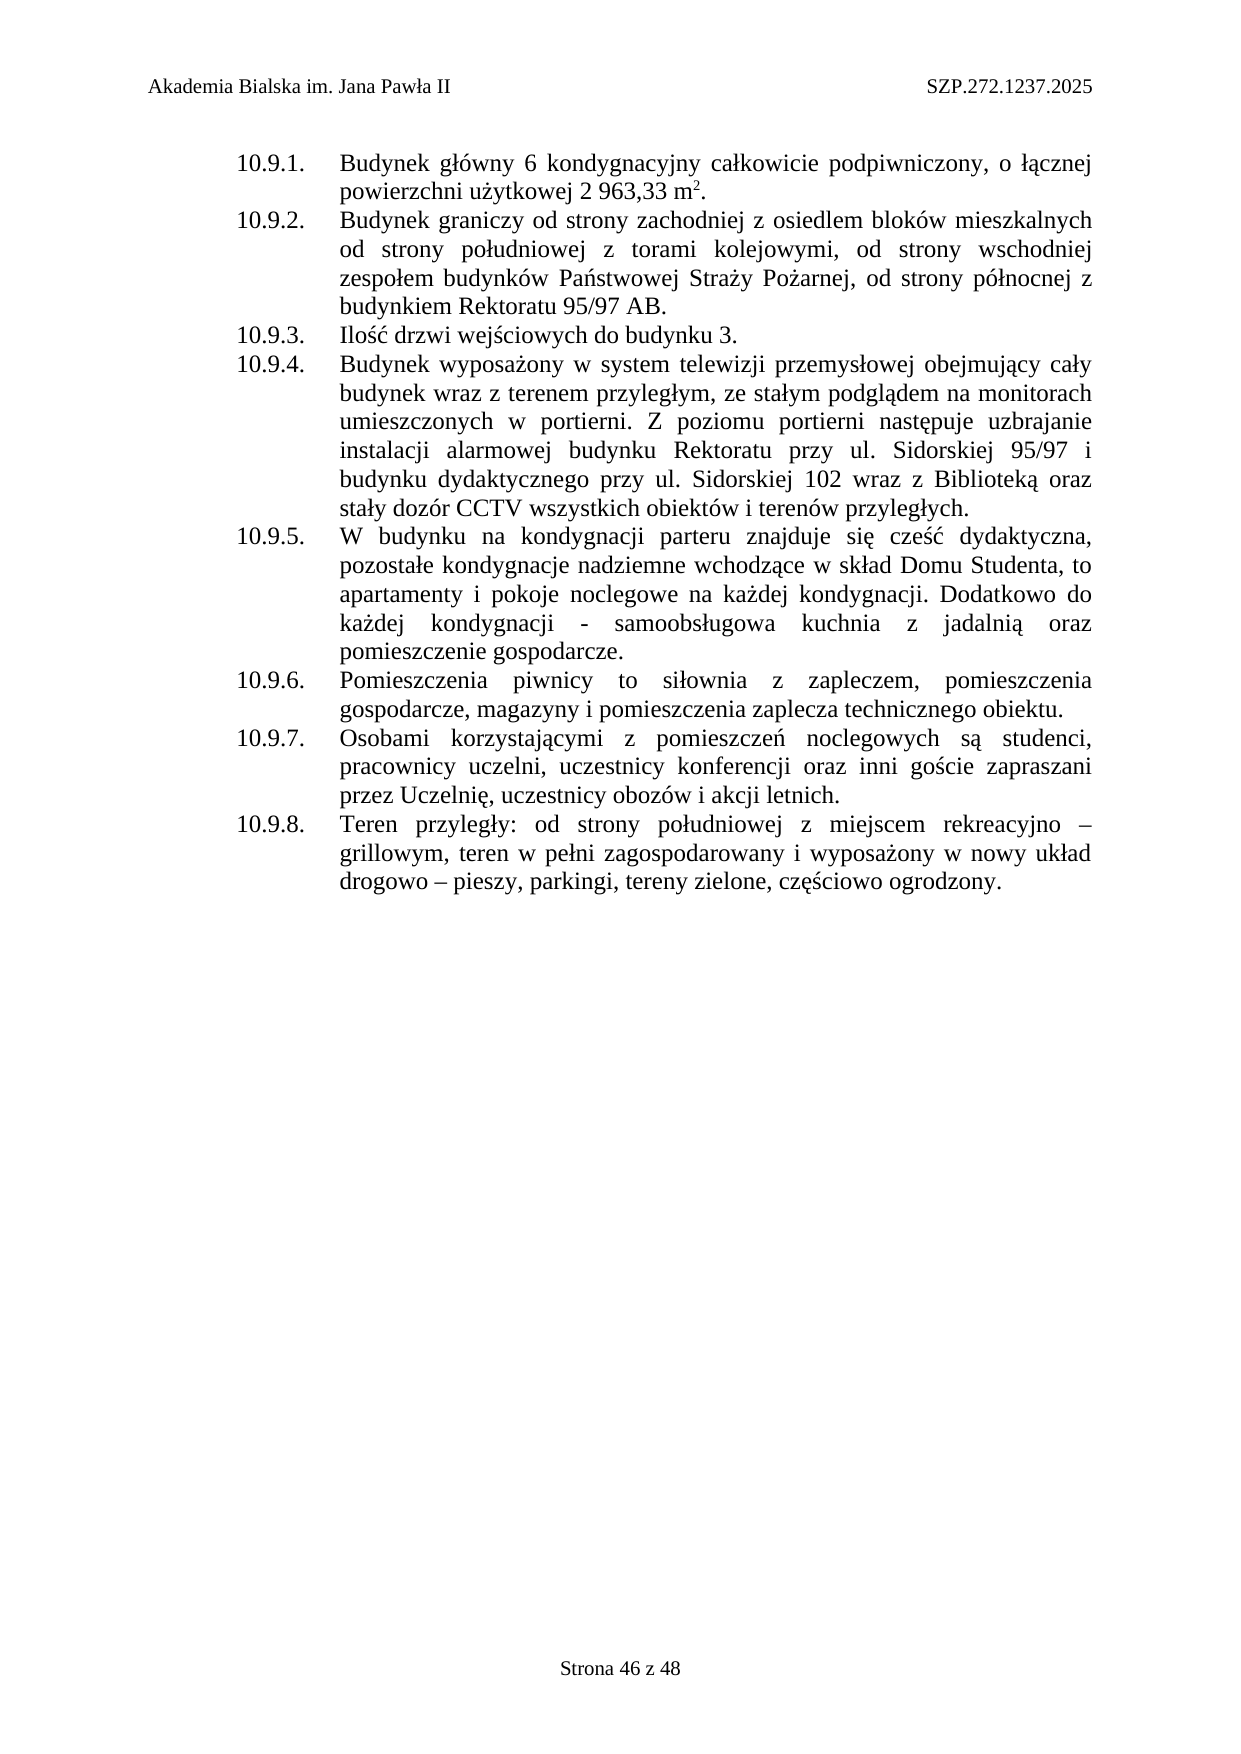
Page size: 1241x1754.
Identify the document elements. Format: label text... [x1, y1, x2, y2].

list Budynek graniczy od strony zachodniej z osiedlem bloków mieszkalnych od strony południowej z torami kolejowymi, od strony wschodniej zespołem budynków Państwowej Straży Pożarnej, od strony północnej z budynkiem Rektoratu 95/97 AB. [236, 205, 1093, 320]
list Budynek główny 6 kondygnacyjny całkowicie podpiwniczony, o łącznej powierzchni użytkowej 2 963,33 m2. [236, 148, 1093, 205]
list Budynek wyposażony w system telewizji przemysłowej obejmujący cały budynek wraz z terenem przyległym, ze stałym podglądem na monitorach umieszczonych w portierni. Z poziomu portierni następuje uzbrajanie instalacji alarmowej budynku Rektoratu przy ul. Sidorskiej 95/97 i budynku dydaktycznego przy ul. Sidorskiej 102 wraz z Biblioteką oraz stały dozór CCTV wszystkich obiektów i terenów przyległych. [236, 349, 1093, 521]
list W budynku na kondygnacji parteru znajduje się cześć dydaktyczna, pozostałe kondygnacje nadziemne wchodzące w skład Domu Studenta, to apartamenty i pokoje noclegowe na każdej kondygnacji. Dodatkowo do każdej kondygnacji - samoobsługowa kuchnia z jadalnią oraz pomieszczenie gospodarcze. [236, 521, 1093, 665]
list Teren przyległy: od strony południowej z miejscem rekreacyjno – grillowym, teren w pełni zagospodarowany i wyposażony w nowy układ drogowo – pieszy, parkingi, tereny zielone, częściowo ogrodzony. [236, 809, 1093, 895]
list Ilość drzwi wejściowych do budynku 3. [236, 320, 1093, 349]
list Pomieszczenia piwnicy to siłownia z zapleczem, pomieszczenia gospodarcze, magazyny i pomieszczenia zaplecza technicznego obiektu. [236, 665, 1093, 723]
list Osobami korzystającymi z pomieszczeń noclegowych są studenci, pracownicy uczelni, uczestnicy konferencji oraz inni goście zapraszani przez Uczelnię, uczestnicy obozów i akcji letnich. [236, 723, 1093, 809]
